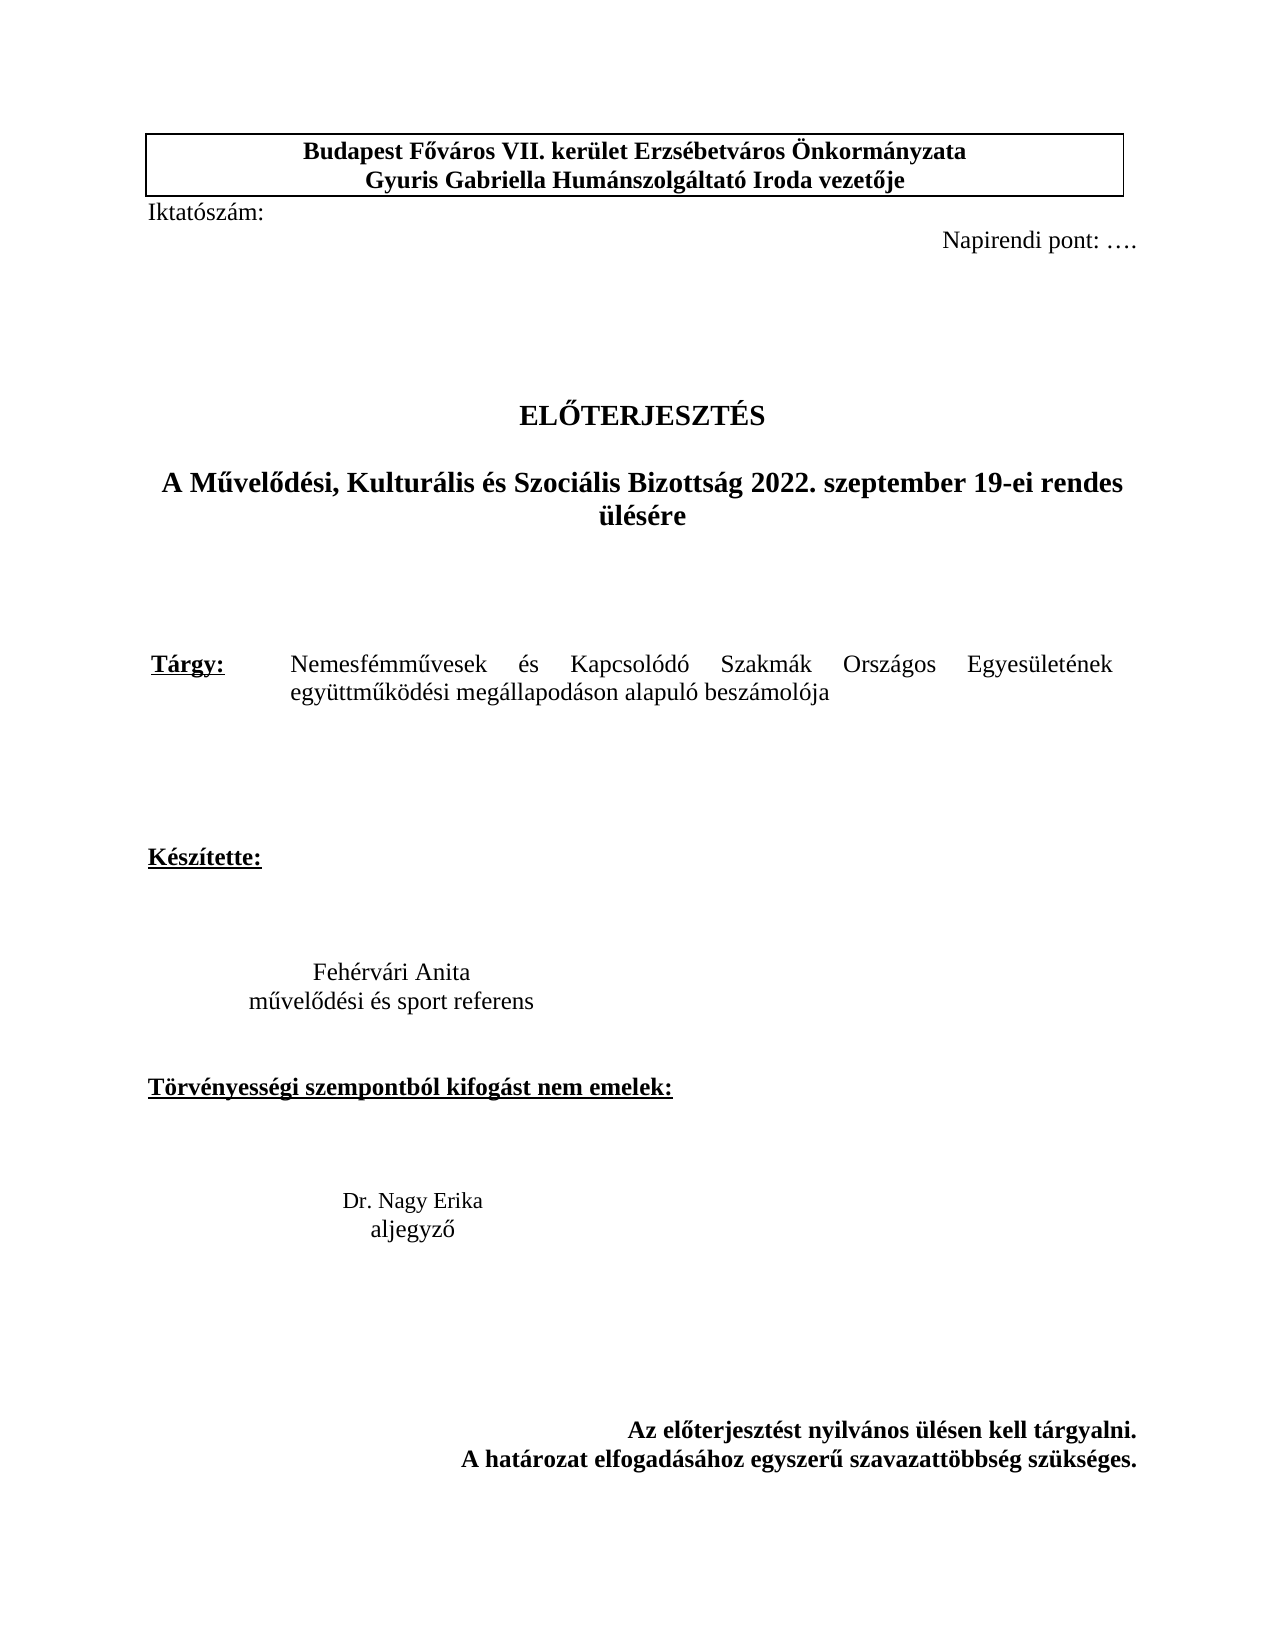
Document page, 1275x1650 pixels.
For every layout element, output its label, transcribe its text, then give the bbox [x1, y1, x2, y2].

text ELŐTERJESZTÉS [148, 398, 1137, 431]
text Dr. Nagy Erika [237, 1187, 588, 1214]
text Napirendi pont: …. [148, 225, 1137, 254]
table_header Tárgy: [149, 647, 288, 842]
text A Művelődési, Kulturális és Szociális Bizottság 2022. szeptember 19-ei rendes ülésére [148, 465, 1137, 532]
text A határozat elfogadásához egyszerű szavazattöbbség szükséges. [148, 1444, 1137, 1473]
table_header Budapest Főváros VII. kerület Erzsébetváros Önkormányzata Gyuris Gabriella Humánszolgáltató Iroda vezetője [147, 135, 1123, 195]
table_header Nemesfémművesek és Kapcsolódó Szakmák Országos Egyesületének együttműködési megállapodáson alapuló beszámolója [289, 647, 1115, 842]
text Törvényességi szempontból kifogást nem emelek: [148, 1072, 1137, 1101]
text aljegyző [237, 1214, 588, 1243]
text Az előterjesztést nyilvános ülésen kell tárgyalni. [148, 1415, 1137, 1444]
text Készítette: [148, 842, 1137, 871]
text Iktatószám: [148, 197, 1137, 225]
text művelődési és sport referens [148, 986, 1137, 1015]
text Fehérvári Anita [148, 957, 1137, 986]
